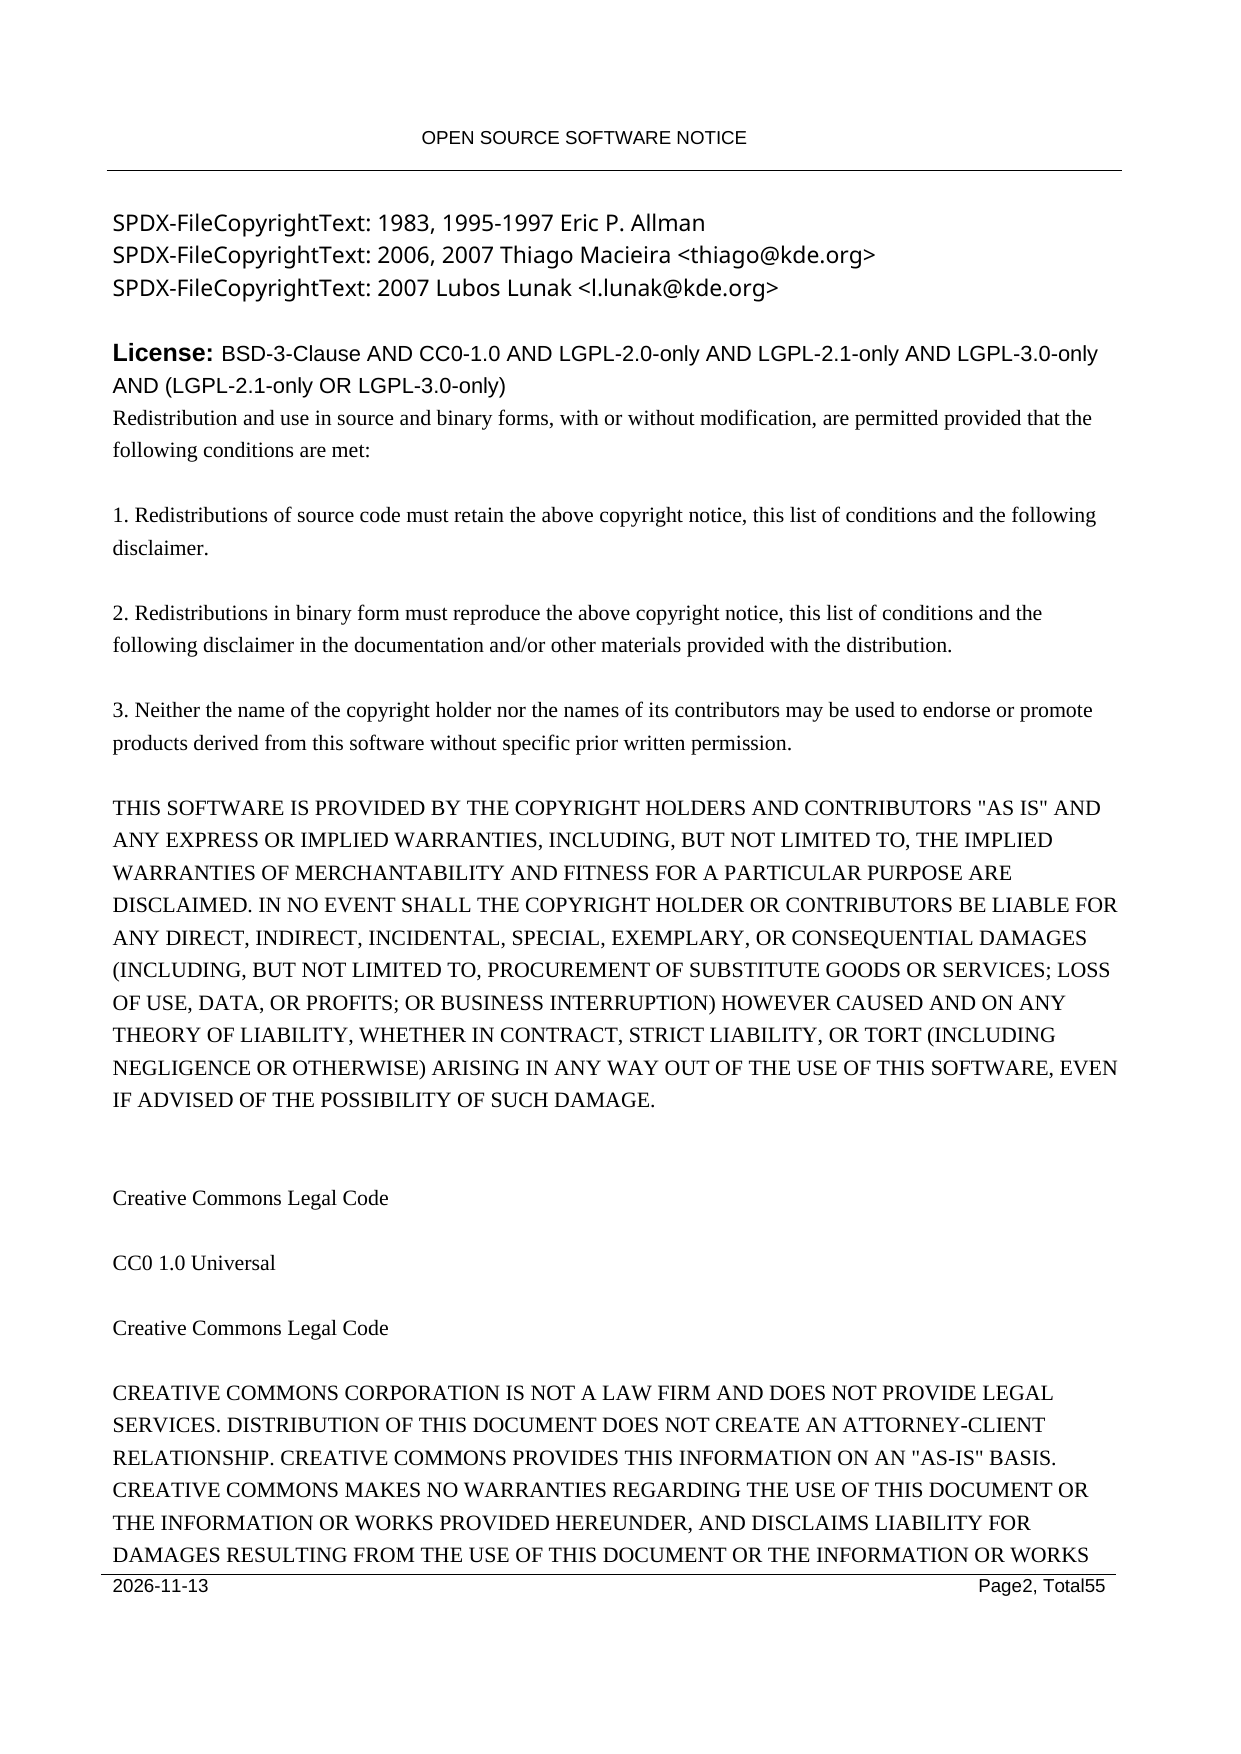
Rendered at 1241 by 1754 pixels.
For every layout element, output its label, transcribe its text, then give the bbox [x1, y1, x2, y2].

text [112, 206, 1128, 336]
text License: BSD-3-Clause AND CC0-1.0 AND LGPL-2.0-only AND LGPL-2.1-only AND LGPL-3.0-only AND (LGPL-2.1-only OR LGPL-3.0-only) [112, 336, 1128, 401]
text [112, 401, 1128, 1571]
